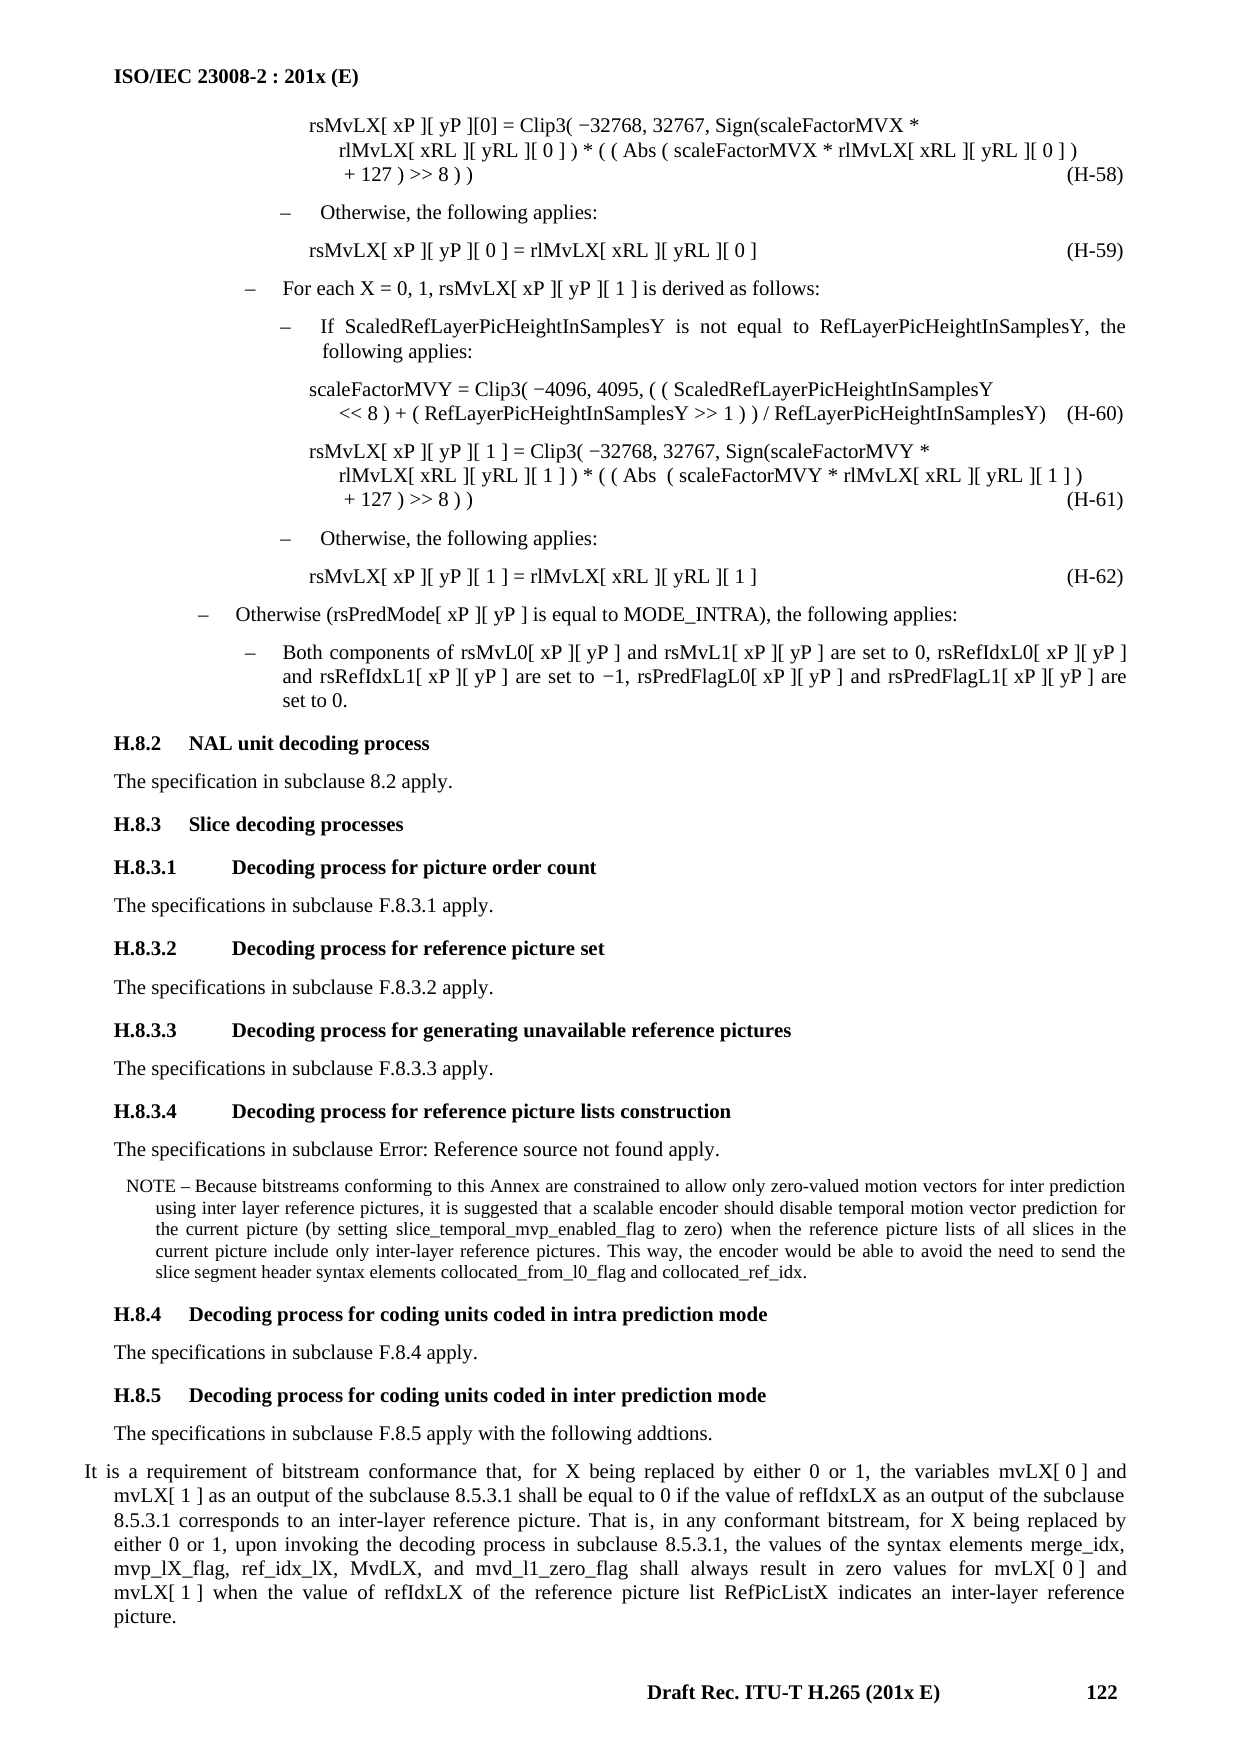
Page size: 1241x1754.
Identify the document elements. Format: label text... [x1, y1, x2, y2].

text rsMvLX[ xP ][ yP ][0] = Clip3( −32768, 32767, Sign(scaleFactorMVX * rlMvLX[ xRL ][ yRL ][ 0 ] ) * ( ( Abs ( scaleFactorMVX * rlMvLX[ xRL ][ yRL ][ 0 ] ) + 127 ) >> 8 ) ) (H-58) [309, 113, 1127, 186]
text scaleFactorMVY = Clip3( −4096, 4095, ( ( ScaledRefLayerPicHeightInSamplesY << 8 ) + ( RefLayerPicHeightInSamplesY >> 1 ) ) / RefLayerPicHeightInSamplesY) (H-60) [309, 377, 1127, 425]
text rsMvLX[ xP ][ yP ][ 0 ] = rlMvLX[ xRL ][ yRL ][ 0 ] (H-59) [309, 238, 1127, 262]
list Otherwise, the following applies: [280, 525, 1127, 549]
list Decoding process for picture order count [113, 855, 1127, 879]
text rsMvLX[ xP ][ yP ][ 1 ] = Clip3( −32768, 32767, Sign(scaleFactorMVY * rlMvLX[ xRL ][ yRL ][ 1 ] ) * ( ( Abs ( scaleFactorMVY * rlMvLX[ xRL ][ yRL ][ 1 ] ) + 127 ) >> 8 ) ) (H-61) [309, 439, 1127, 511]
text It is a requirement of bitstream conformance that, for X being replaced by either 0 or 1, the variables mvLX[ 0 ] and mvLX[ 1 ] as an output of the subclause 8.5.3.1 shall be equal to 0 if the value of refIdxLX as an output of the subclause 8.5.3.1 corresponds to an inter-layer reference picture. That is, in any conformant bitstream, for X being replaced by either 0 or 1, upon invoking the decoding process in subclause 8.5.3.1, the values of the syntax elements merge_idx, mvp_lX_flag, ref_idx_lX, MvdLX, and mvd_l1_zero_flag shall always result in zero values for mvLX[ 0 ] and mvLX[ 1 ] when the value of refIdxLX of the reference picture list RefPicListX indicates an inter-layer reference picture. [84, 1459, 1127, 1628]
text The specification in subclause 8.2 apply. [113, 769, 1127, 793]
list Decoding process for coding units coded in intra prediction mode [113, 1302, 1127, 1326]
text The specifications in subclause F.8.5 apply with the following addtions. [113, 1421, 1127, 1445]
list Slice decoding processes [113, 812, 1127, 836]
list Decoding process for coding units coded in inter prediction mode [113, 1383, 1127, 1407]
text The specifications in subclause F.8.4 apply. [113, 1340, 1127, 1364]
text NOTE – Because bitstreams conforming to this Annex are constrained to allow only zero-valued motion vectors for inter prediction using inter layer reference pictures, it is suggested that a scalable encoder should disable temporal motion vector prediction for the current picture (by setting slice_temporal_mvp_enabled_flag to zero) when the reference picture lists of all slices in the current picture include only inter-layer reference pictures. This way, the encoder would be able to avoid the need to send the slice segment header syntax elements collocated_from_l0_flag and collocated_ref_idx. [126, 1175, 1127, 1283]
list Decoding process for reference picture set [113, 936, 1127, 960]
list Decoding process for reference picture lists construction [113, 1099, 1127, 1123]
text The specifications in subclause F.8.3.3 apply. [113, 1056, 1127, 1080]
list If ScaledRefLayerPicHeightInSamplesY is not equal to RefLayerPicHeightInSamplesY, the following applies: [280, 314, 1127, 363]
text rsMvLX[ xP ][ yP ][ 1 ] = rlMvLX[ xRL ][ yRL ][ 1 ] (H-62) [309, 564, 1127, 588]
list NAL unit decoding process [113, 731, 1127, 755]
list Decoding process for generating unavailable reference pictures [113, 1017, 1127, 1042]
list Otherwise, the following applies: [280, 200, 1127, 224]
list For each X = 0, 1, rsMvLX[ xP ][ yP ][ 1 ] is derived as follows: [245, 276, 1127, 300]
list Both components of rsMvL0[ xP ][ yP ] and rsMvL1[ xP ][ yP ] are set to 0, rsRefIdxL0[ xP ][ yP ] and rsRefIdxL1[ xP ][ yP ] are set to −1, rsPredFlagL0[ xP ][ yP ] and rsPredFlagL1[ xP ][ yP ] are set to 0. [245, 640, 1127, 712]
text The specifications in subclause F.8.3.2 apply. [113, 974, 1127, 999]
list Otherwise (rsPredMode[ xP ][ yP ] is equal to MODE_INTRA), the following applies: [198, 602, 1127, 626]
text The specifications in subclause F.8.3.1 apply. [113, 893, 1127, 917]
